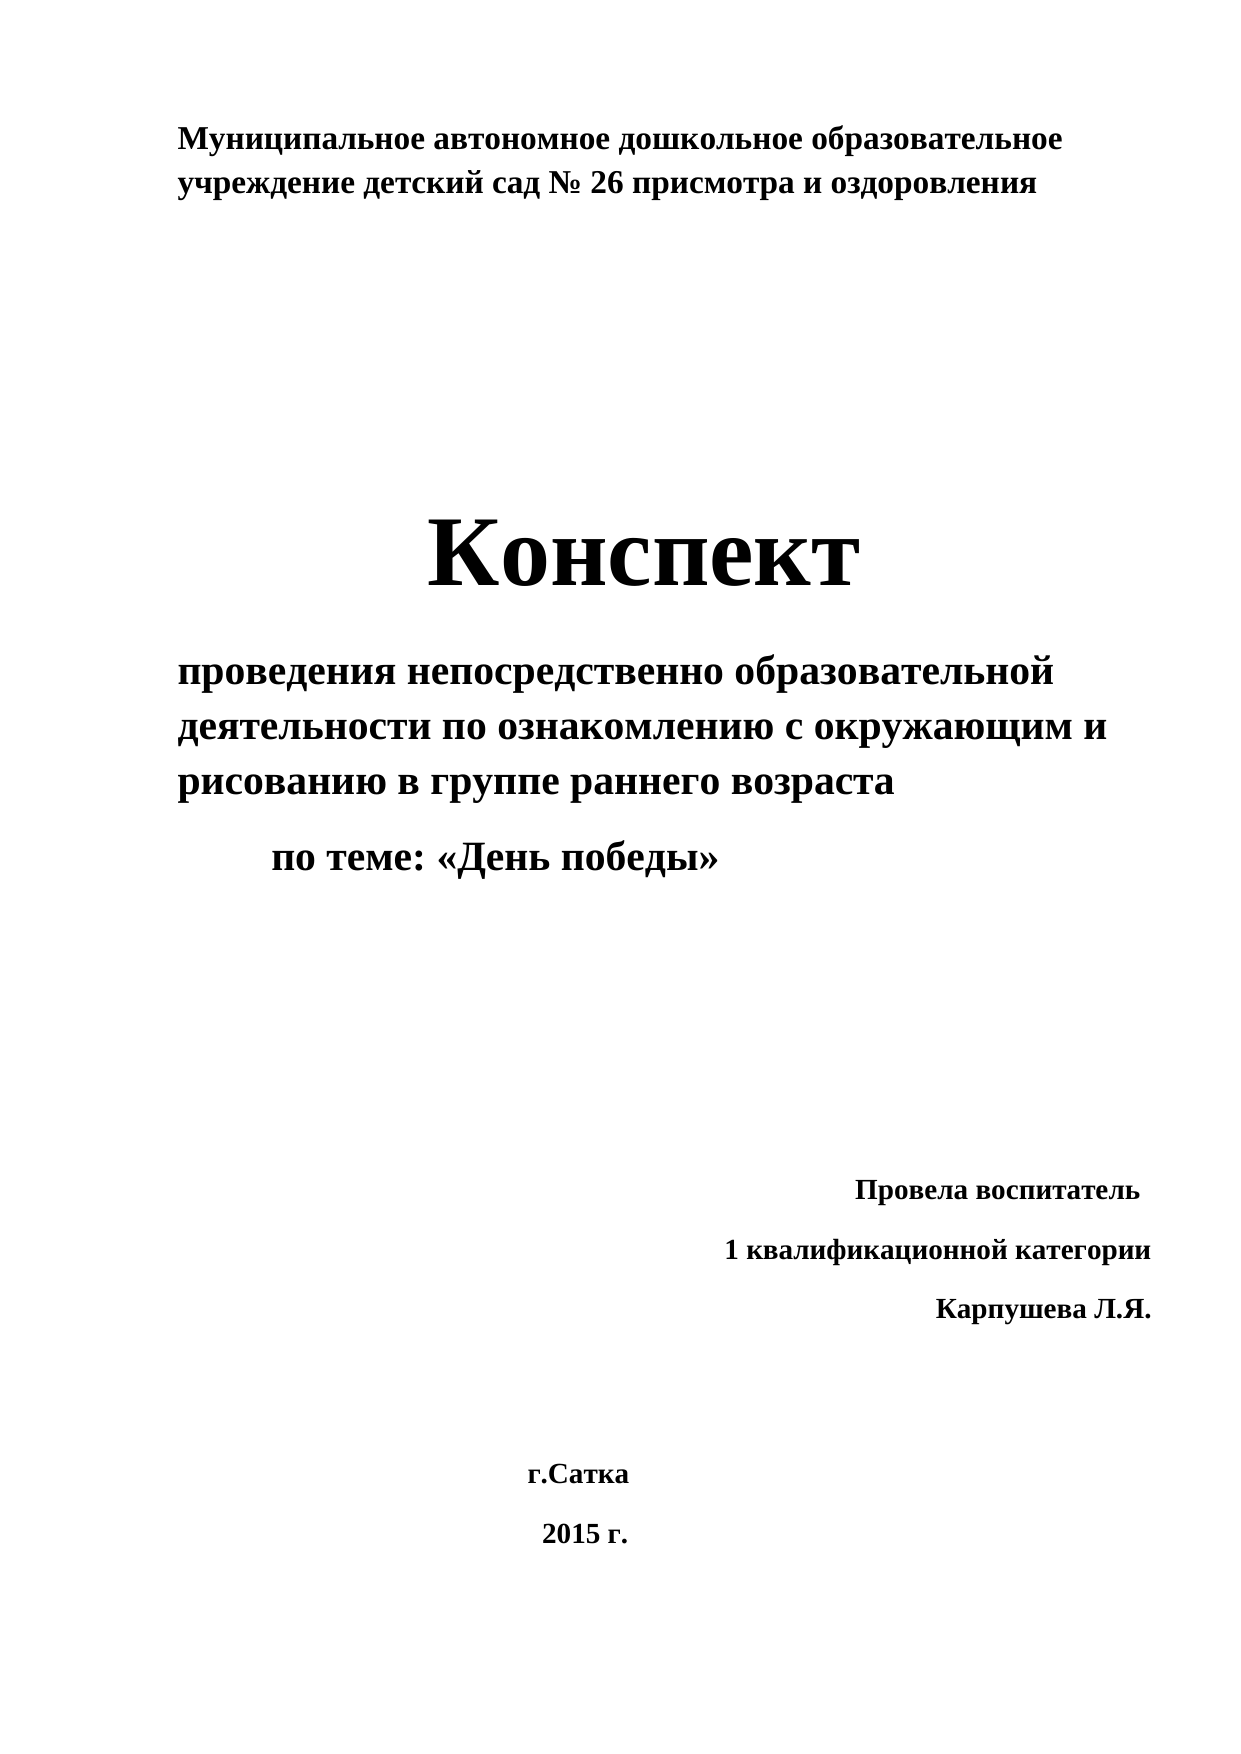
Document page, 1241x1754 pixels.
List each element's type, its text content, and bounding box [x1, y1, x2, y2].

text Провела воспитатель [177, 1172, 1152, 1206]
text проведения непосредственно образовательной деятельности по ознакомлению с окружающим и рисованию в группе раннего возраста [177, 645, 1152, 803]
text Муниципальное автономное дошкольное образовательное учреждение детский сад № 26 присмотра и оздоровления [177, 118, 1152, 201]
text по теме: «День победы» [177, 831, 1152, 879]
text Конспект [177, 492, 1152, 607]
text г.Сатка [177, 1457, 1152, 1490]
text Карпушева Л.Я. [177, 1291, 1152, 1325]
text 1 квалификационной категории [177, 1232, 1152, 1265]
text 2015 г. [177, 1516, 1152, 1549]
